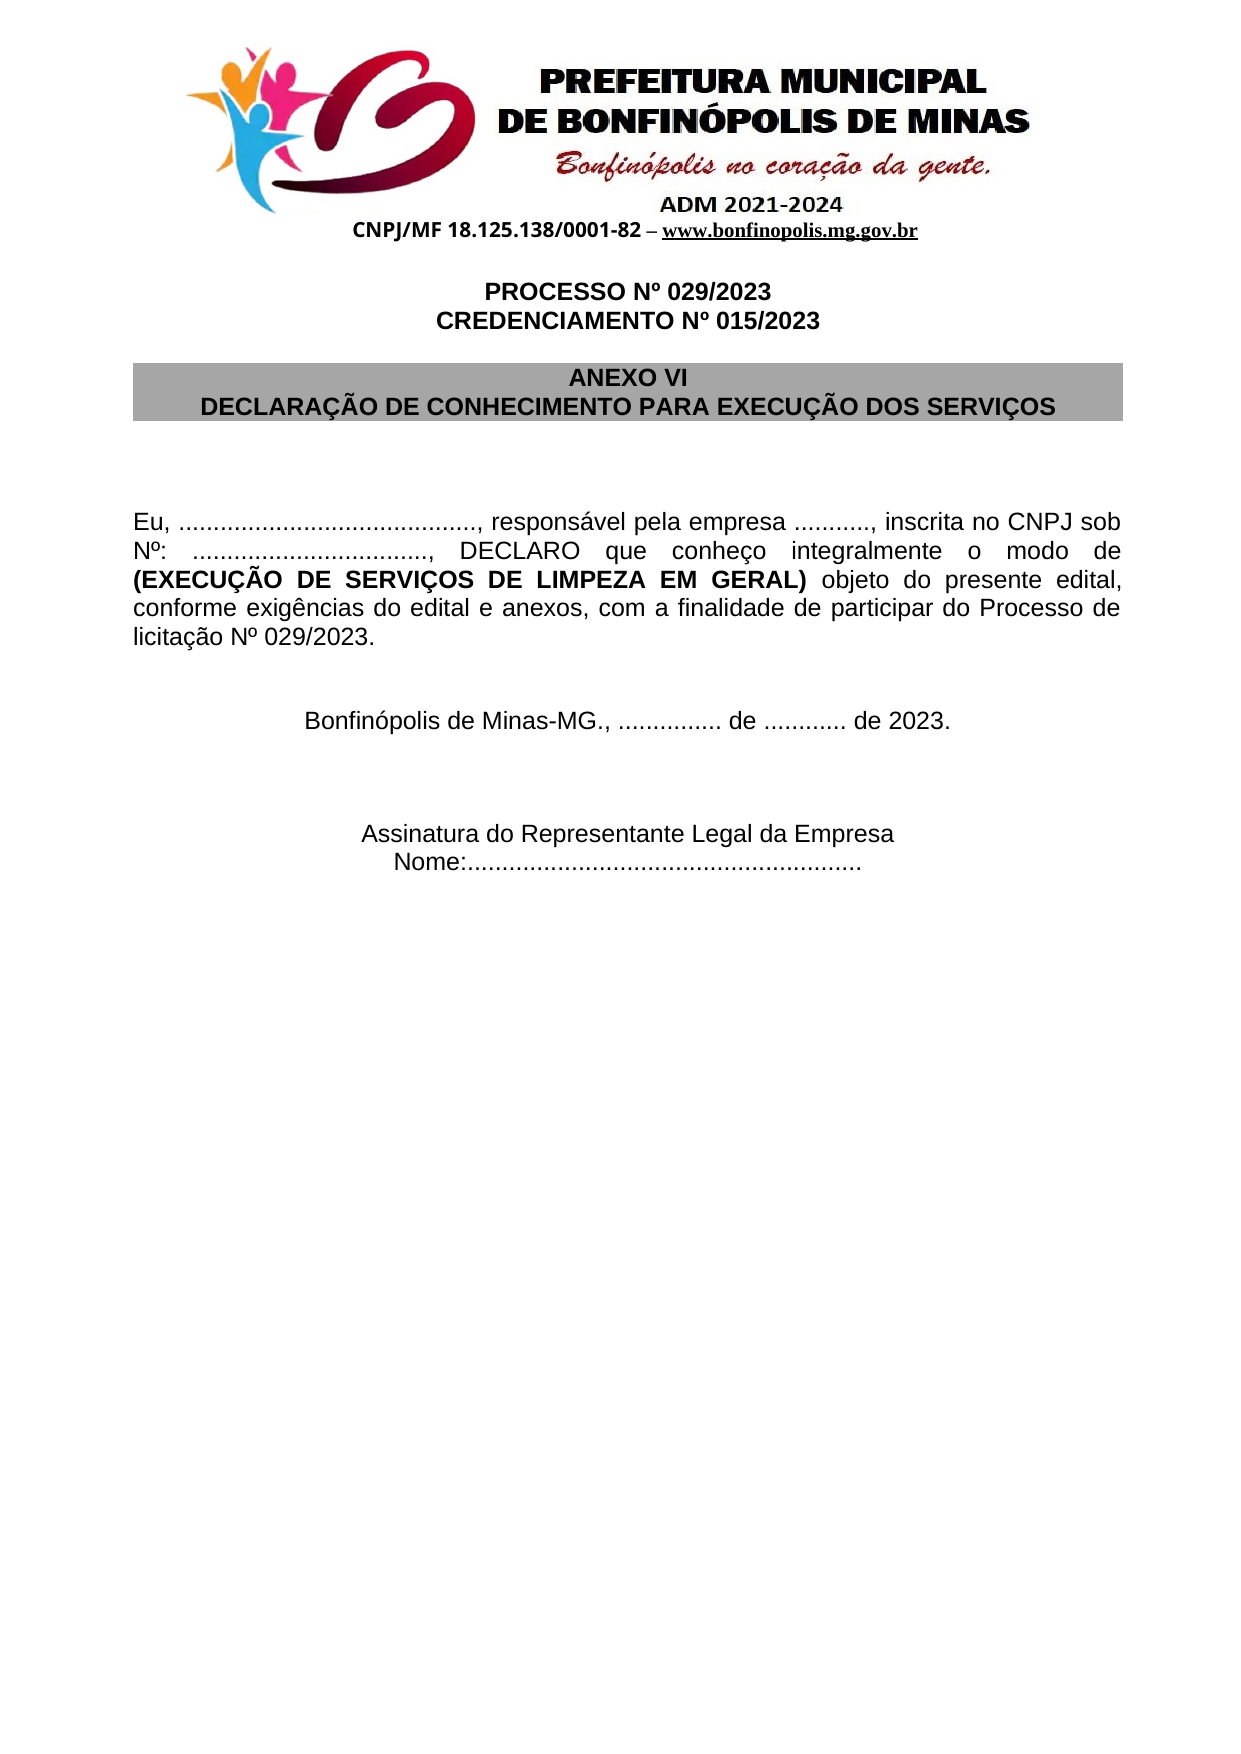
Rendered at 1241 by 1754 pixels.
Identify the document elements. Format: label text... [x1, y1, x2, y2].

text Bonfinópolis de Minas-MG., ............... de ............ de 2023. [133, 706, 1123, 735]
text PROCESSO Nº 029/2023 [133, 277, 1123, 306]
text ANEXO VI [133, 363, 1123, 392]
text Nome:......................................................... [133, 847, 1123, 876]
text DECLARAÇÃO DE CONHECIMENTO PARA EXECUÇÃO DOS SERVIÇOS [133, 392, 1123, 421]
picture [180, 44, 1045, 215]
text CREDENCIAMENTO Nº 015/2023 [133, 306, 1123, 335]
text Eu, ..........................................., responsável pela empresa ..........., inscrita no CNPJ sob Nº: .................................., DECLARO que conheço integralmente o modo de (EXECUÇÃO DE SERVIÇOS DE LIMPEZA EM GERAL) objeto do presente edital, conforme exigências do edital e anexos, com a finalidade de participar do Processo de licitação Nº 029/2023. [133, 507, 1123, 651]
text Assinatura do Representante Legal da Empresa [133, 819, 1123, 847]
